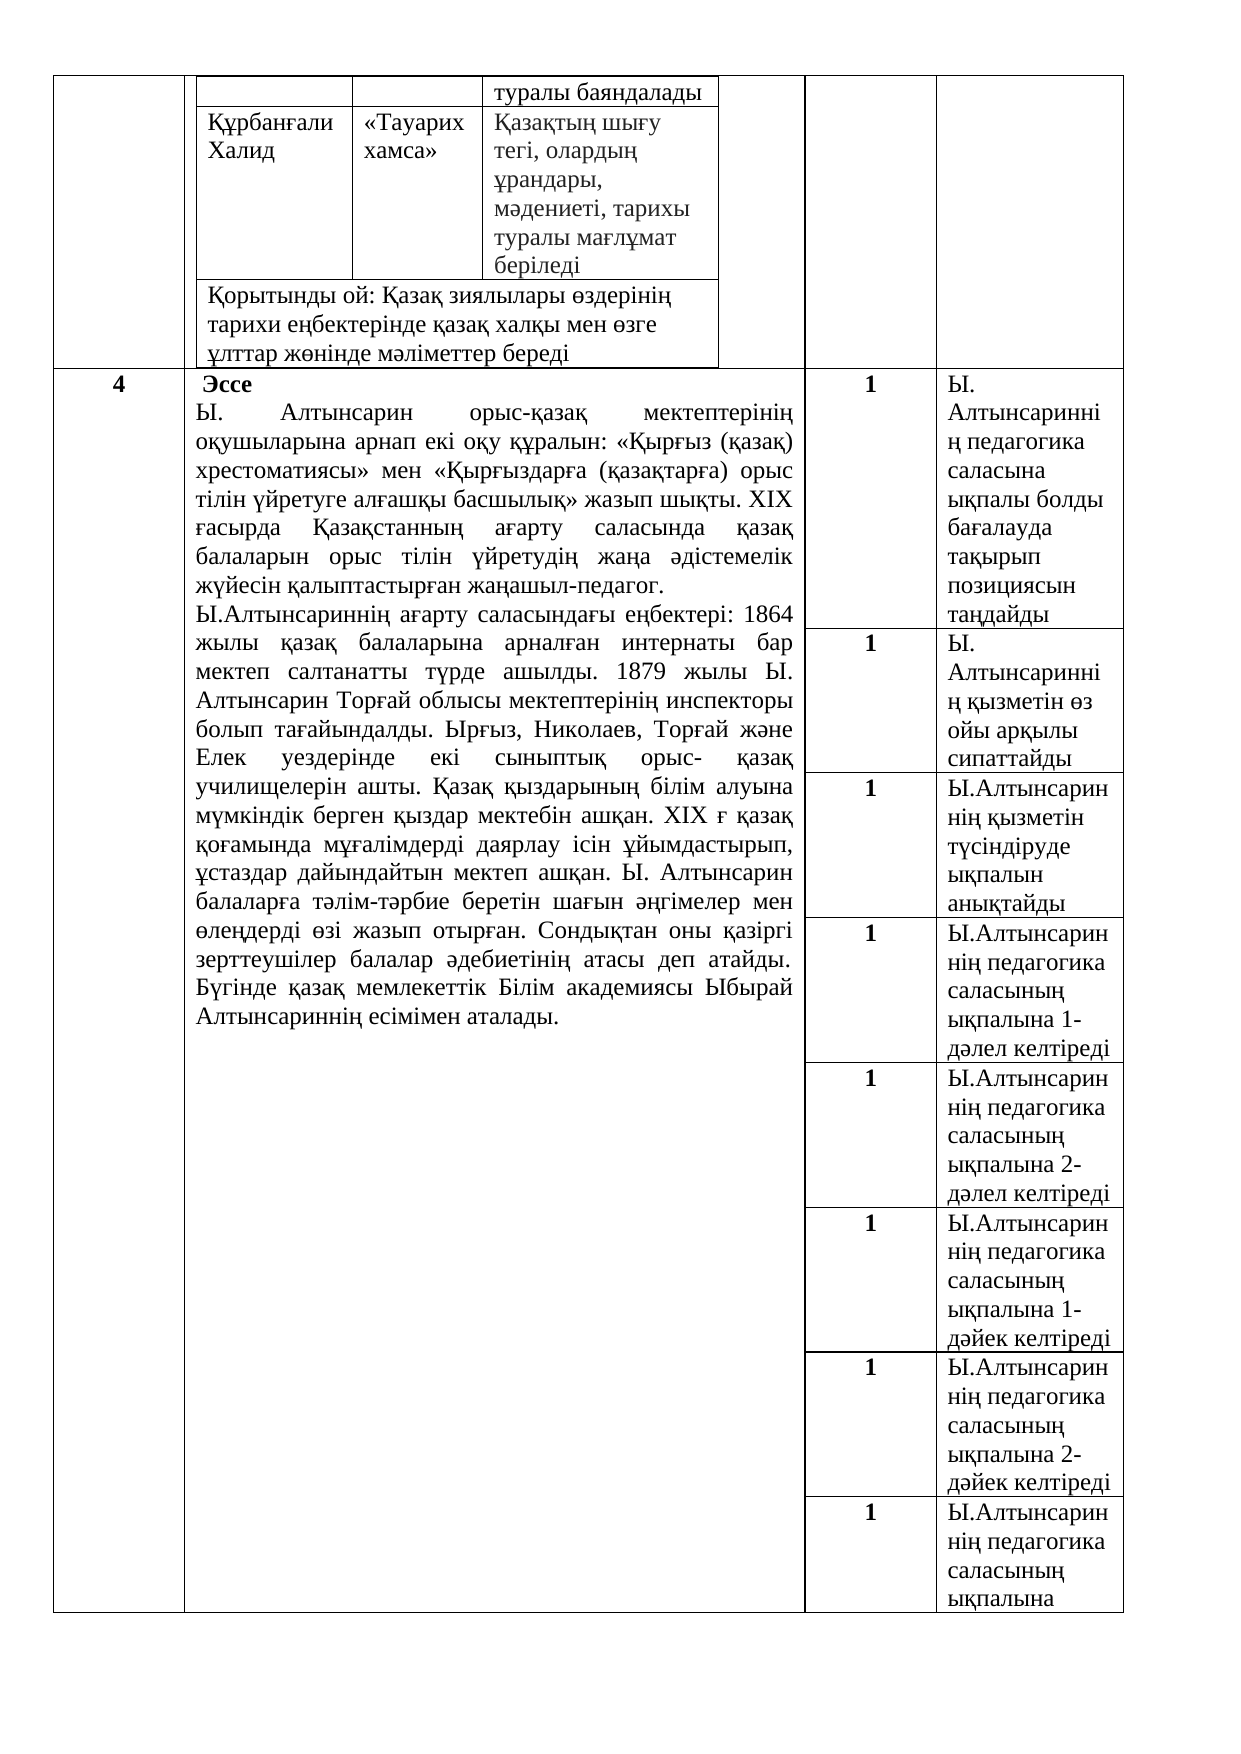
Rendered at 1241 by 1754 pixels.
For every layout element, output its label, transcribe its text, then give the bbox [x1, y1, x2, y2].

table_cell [937, 1497, 1123, 1612]
table_cell [483, 77, 494, 106]
table_cell Ы.Алтынсариннің педагогика саласының ықпалына 1-дәлел келтіреді [937, 918, 1123, 1062]
table_cell 1 [806, 629, 936, 772]
table_cell [353, 77, 482, 106]
table_cell [483, 107, 494, 279]
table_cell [937, 76, 1123, 368]
table_cell [702, 77, 718, 106]
table_cell [197, 107, 352, 279]
table_cell [719, 76, 804, 368]
table_cell Ы. Алтынсариннің қызметін өз ойы арқылы сипаттайды [937, 629, 1123, 772]
table_cell Ы.Алтынсариннің қызметін түсіндіруде ықпалын анықтайды [937, 773, 1123, 917]
table_cell Эссе Ы. Алтынсарин орыс-қазақ мектептерiнiң оқушыларына арнап екi оқу құралын: «Қырғыз (қазақ) хрестоматиясы» мен «Қырғыздарға (қазақтарға) орыс тiлiн үйретуге алғашқы басшылық» жазып шықты. ХІХ ғасырда Қазақстанның ағарту саласында қазақ балаларын орыс тілін үйретудің жаңа әдістемелік жүйесін қалыптастырған жаңашыл-педагог. Ы.Алтынсариннің ағарту саласындағы еңбектері: 1864 жылы қазақ балаларына арналған интернаты бар мектеп салтанатты түрде ашылды. 1879 жылы Ы. Алтынсарин Торғай облысы мектептерiнiң инспекторы болып тағайындалды. Ырғыз, Николаев, Торғай және Елек уездерiнде екi сыныптық орыс- қазақ училищелерiн ашты. Қазақ қыздарының білім алуына мүмкіндік берген қыздар мектебін ашқан. ХІХ ғ қазақ қоғамында мұғалімдерді даярлау ісін ұйымдастырып, ұстаздар дайындайтын мектеп ашқан. Ы. Алтынсарин балаларға тәлім-тәрбие беретін шағын әңгімелер мен өлеңдерді өзі жазып отырған. Сондықтан оны қазіргі зерттеушілер балалар әдебиетінің атасы деп атайды. Бүгiнде қазақ мемлекеттiк Бiлiм академиясы Ыбырай Алтынсариннiң есiмiмен аталады. [185, 369, 804, 1612]
table_cell [185, 76, 196, 368]
table_cell [353, 107, 482, 279]
table_cell [569, 280, 718, 367]
table_cell Ы.Алтынсариннің педагогика саласының ықпалына 1-дәйек келтіреді [937, 1208, 1123, 1351]
table_cell 1 [806, 773, 936, 917]
table_cell 1 [806, 1353, 936, 1496]
table_cell Ы. Алтынсариннің педагогика саласына ықпалы болды бағалауда тақырып позициясын таңдайды [937, 369, 1123, 627]
table_cell 1 [806, 1497, 936, 1612]
table_cell [197, 280, 207, 367]
table_cell 1 [806, 1063, 936, 1207]
table_cell [197, 77, 352, 106]
table_cell 1 [806, 369, 936, 627]
table_cell 7 [806, 76, 936, 368]
table_cell 3 [54, 76, 184, 368]
table_cell Ы.Алтынсариннің педагогика саласының ықпалына 2-дәлел келтіреді [937, 1063, 1123, 1207]
table_cell 1 [806, 1208, 936, 1351]
table_cell 4 [54, 369, 184, 1612]
table_cell Ы.Алтынсариннің педагогика саласының ықпалына 2-дәйек келтіреді [937, 1353, 1123, 1496]
table_cell [580, 107, 718, 279]
table_cell 1 [806, 918, 936, 1062]
